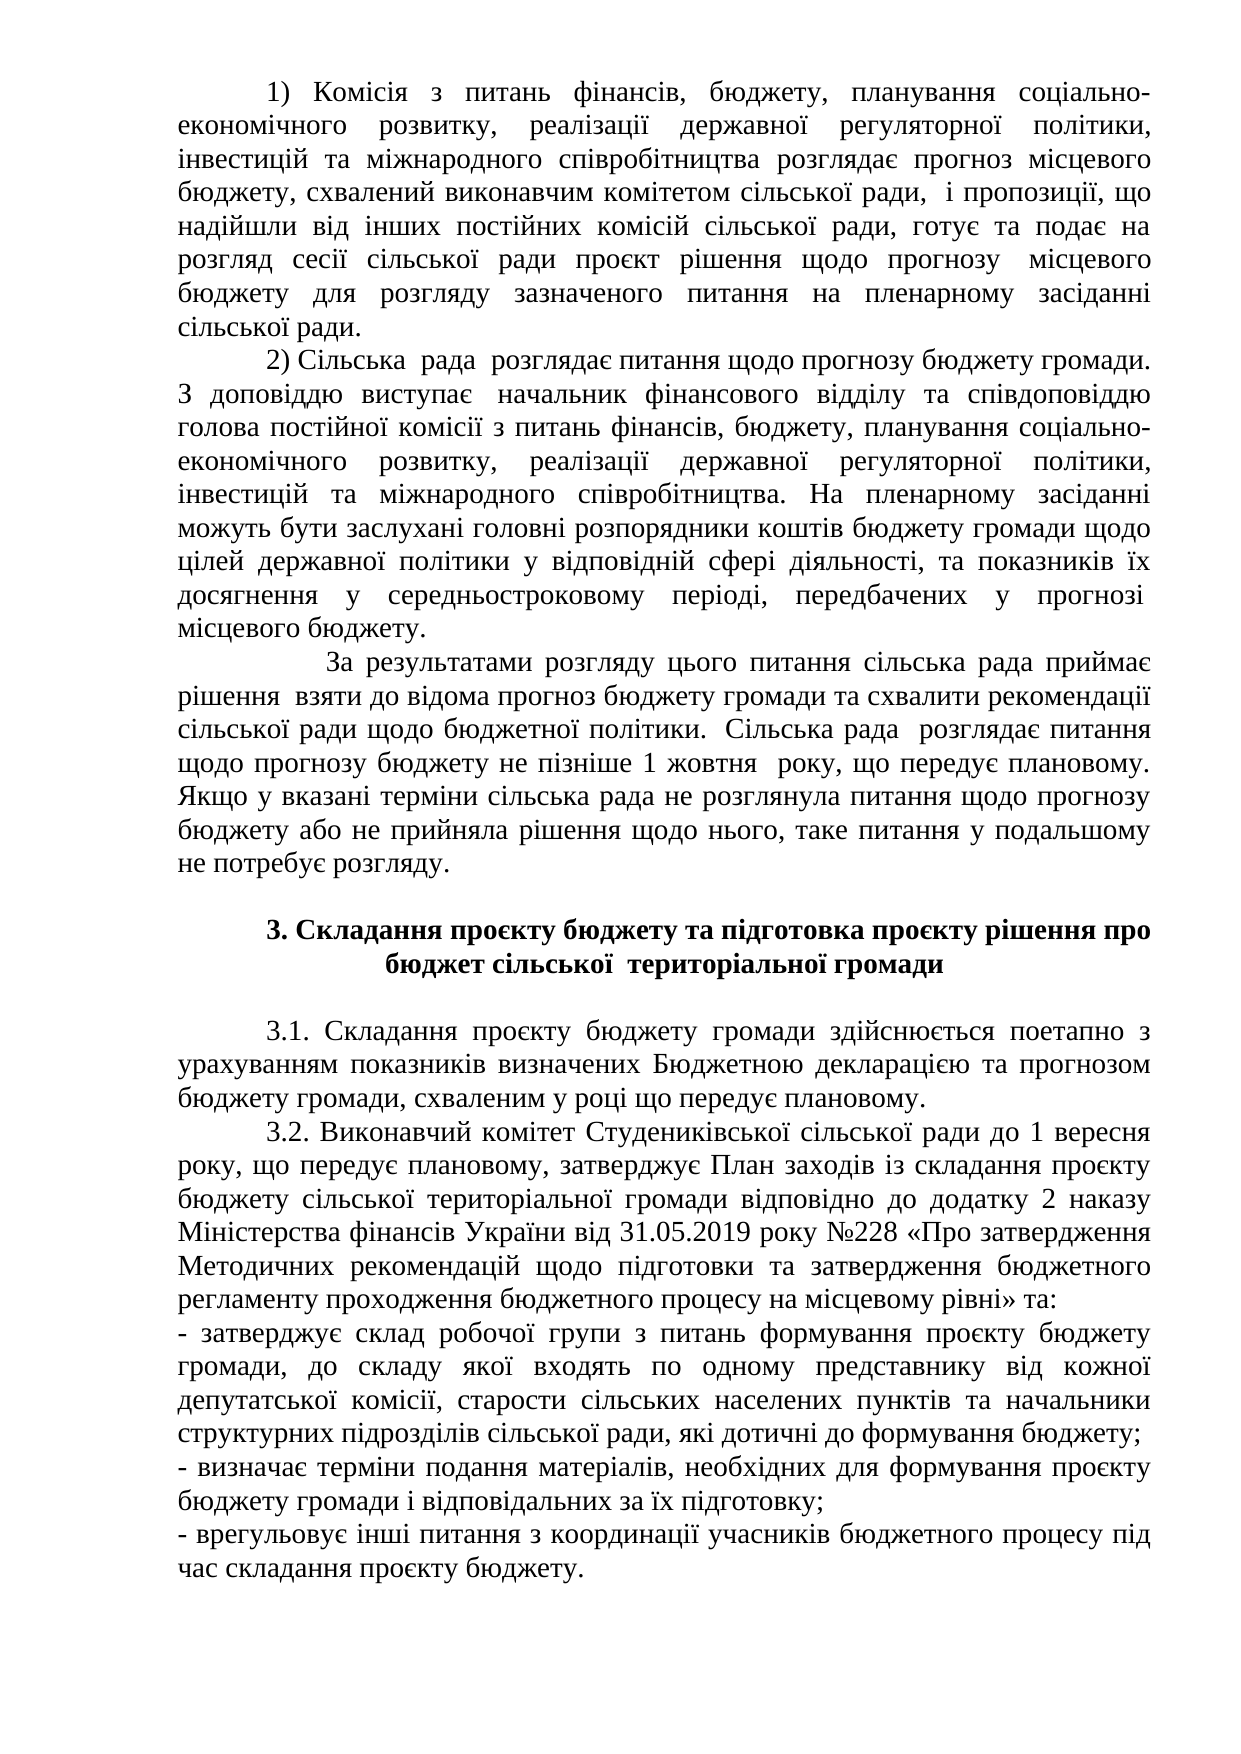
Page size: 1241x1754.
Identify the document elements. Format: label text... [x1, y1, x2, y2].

text 3. Складання проєкту бюджету та підготовка проєкту рішення про бюджет сільської територіальної громади [177, 912, 1152, 979]
text 3.2. Виконавчий комітет Студениківської сільської ради до 1 вересня року, що передує плановому, затверджує План заходів із складання проєкту бюджету сільської територіальної громади відповідно до додатку 2 наказу Міністерства фінансів України від 31.05.2019 року №228 «Про затвердження Методичних рекомендацій щодо підготовки та затвердження бюджетного регламенту проходження бюджетного процесу на місцевому рівні» та: [177, 1114, 1152, 1315]
text 1) Комісія з питань фінансів, бюджету, планування соціально-економічного розвитку, реалізації державної регуляторної політики, інвестицій та міжнародного співробітництва розглядає прогноз місцевого бюджету, схвалений виконавчим комітетом сільської ради, і пропозиції, що надійшли від інших постійних комісій сільської ради, готує та подає на розгляд сесії сільської ради проєкт рішення щодо прогнозу місцевого бюджету для розгляду зазначеного питання на пленарному засіданні сільської ради. [177, 74, 1152, 342]
text - визначає терміни подання матеріалів, необхідних для формування проєкту бюджету громади і відповідальних за їх підготовку; [177, 1449, 1152, 1516]
text - затверджує склад робочої групи з питань формування проєкту бюджету громади, до складу якої входять по одному представнику від кожної депутатської комісії, старости сільських населених пунктів та начальники структурних підрозділів сільської ради, які дотичні до формування бюджету; [177, 1315, 1152, 1449]
text За результатами розгляду цього питання сільська рада приймає рішення взяти до відома прогноз бюджету громади та схвалити рекомендації сільської ради щодо бюджетної політики. Сільська рада розглядає питання щодо прогнозу бюджету не пізніше 1 жовтня року, що передує плановому. Якщо у вказані терміни сільська рада не розглянула питання щодо прогнозу бюджету або не прийняла рішення щодо нього, таке питання у подальшому не потребує розгляду. [177, 644, 1152, 879]
text 3.1. Складання проєкту бюджету громади здійснюється поетапно з урахуванням показників визначених Бюджетною декларацією та прогнозом бюджету громади, схваленим у році що передує плановому. [177, 1013, 1152, 1114]
text 2) Сільська рада розглядає питання щодо прогнозу бюджету громади. З доповіддю виступає начальник фінансового відділу та співдоповіддю голова постійної комісії з питань фінансів, бюджету, планування соціально-економічного розвитку, реалізації державної регуляторної політики, інвестицій та міжнародного співробітництва. На пленарному засіданні можуть бути заслухані головні розпорядники коштів бюджету громади щодо цілей державної політики у відповідній сфері діяльності, та показників їх досягнення у середньостроковому періоді, передбачених у прогнозі місцевого бюджету. [177, 342, 1152, 644]
text - врегульовує інші питання з координації учасників бюджетного процесу під час складання проєкту бюджету. [177, 1516, 1152, 1583]
